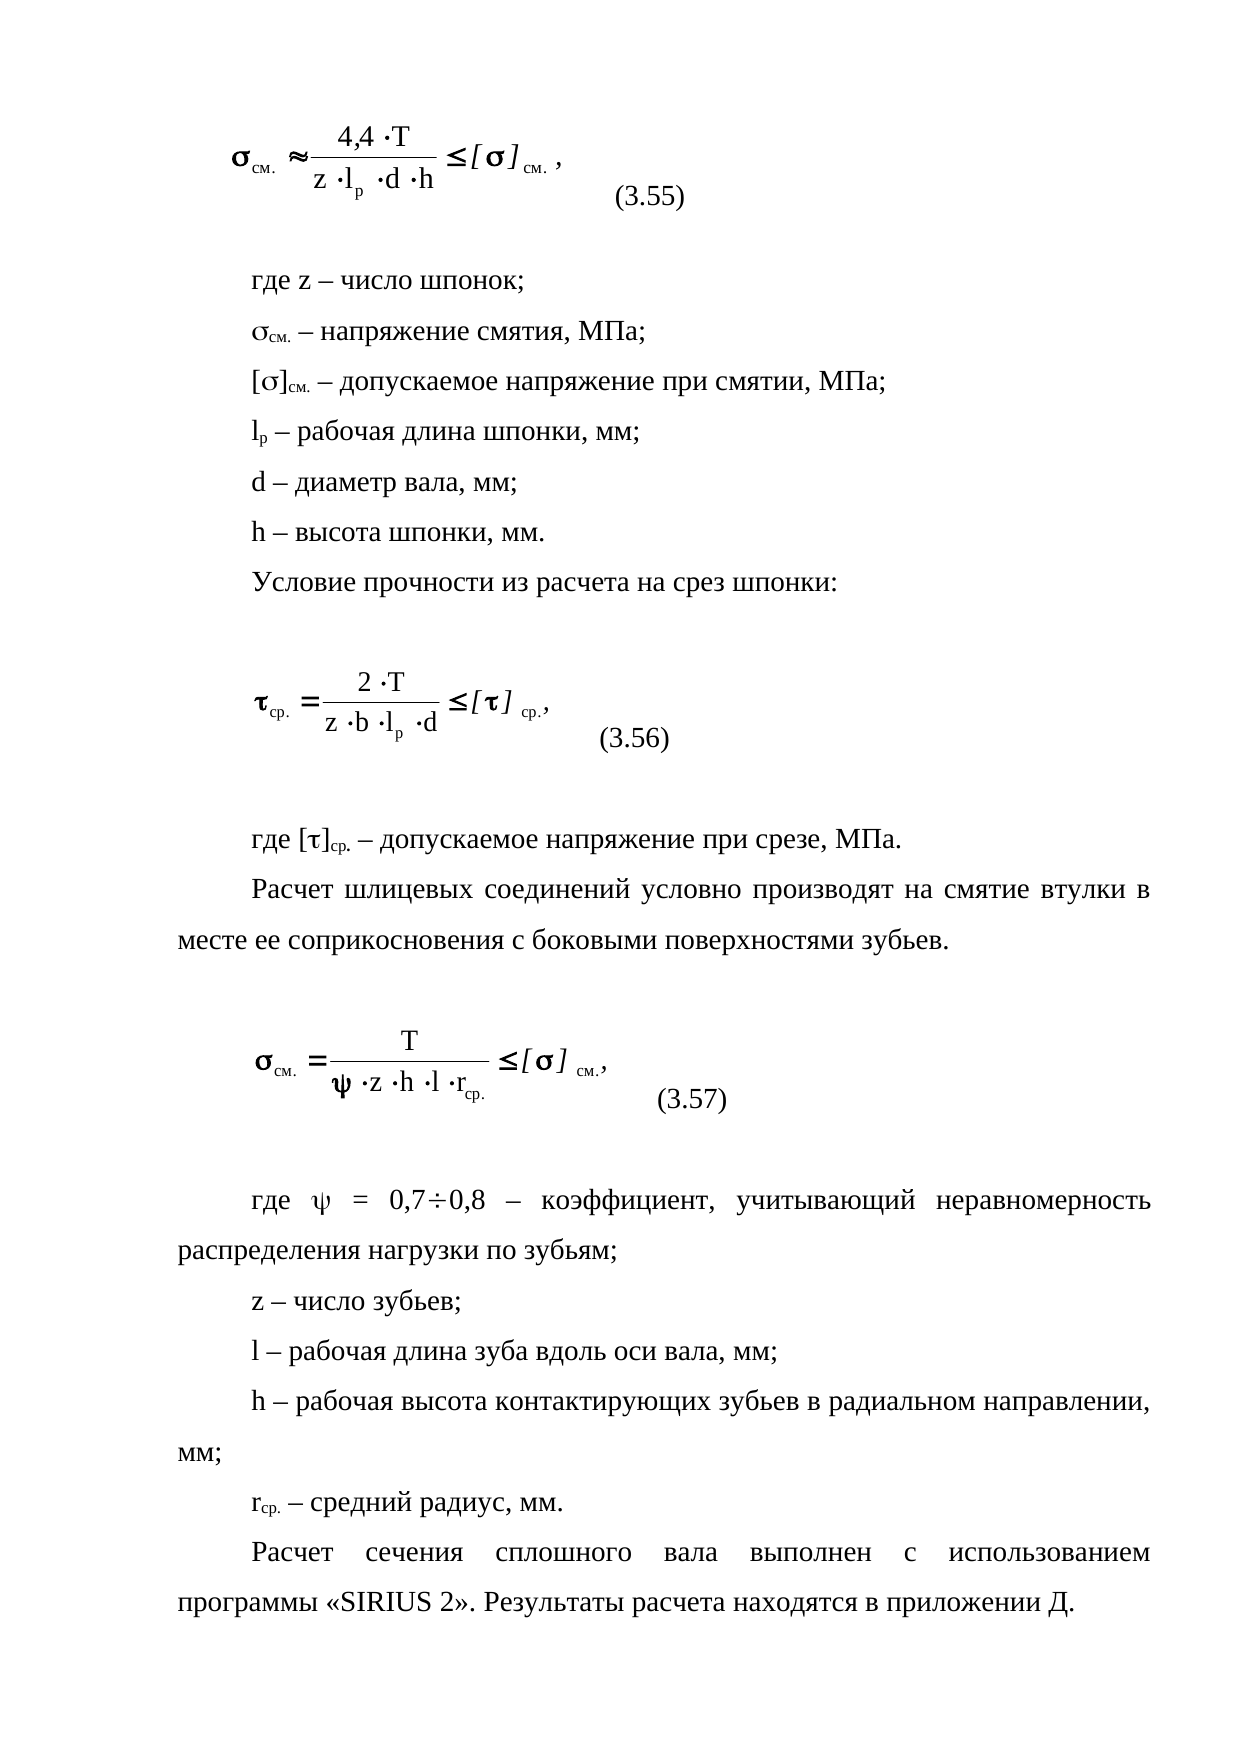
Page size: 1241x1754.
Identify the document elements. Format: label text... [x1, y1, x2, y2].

text Расчет шлицевых соединений условно производят на смятие втулки в месте ее соприкосновения с боковыми поверхностями зубьев. [177, 872, 1152, 956]
text где z – число шпонок; [177, 262, 1152, 296]
text h – высота шпонки, мм. [177, 514, 1152, 548]
text см. – напряжение смятия, МПа; [177, 313, 1152, 346]
text d – диаметр вала, мм; [177, 464, 1152, 497]
text где []ср. – допускаемое напряжение при срезе, МПа. [177, 821, 1152, 855]
text Расчет сечения сплошного вала выполнен с использованием программы «SIRIUS 2». Результаты расчета находятся в приложении Д. [177, 1534, 1152, 1618]
text h – рабочая высота контактирующих зубьев в радиальном направлении, мм; [177, 1383, 1152, 1467]
text где = 0,70,8 – коэффициент, учитывающий неравномерность распределения нагрузки по зубьям; [177, 1182, 1152, 1266]
text lp – рабочая длина шпонки, мм; [177, 413, 1152, 447]
text rср. – средний радиус, мм. [177, 1484, 1152, 1517]
text l – рабочая длина зуба вдоль оси вала, мм; [177, 1333, 1152, 1367]
text (3.56) [177, 665, 1152, 754]
text Условие прочности из расчета на срез шпонки: [177, 564, 1152, 598]
text []см. – допускаемое напряжение при смятии, МПа; [177, 363, 1152, 397]
text (3.57) [177, 1023, 1152, 1115]
text z – число зубьев; [177, 1283, 1152, 1316]
